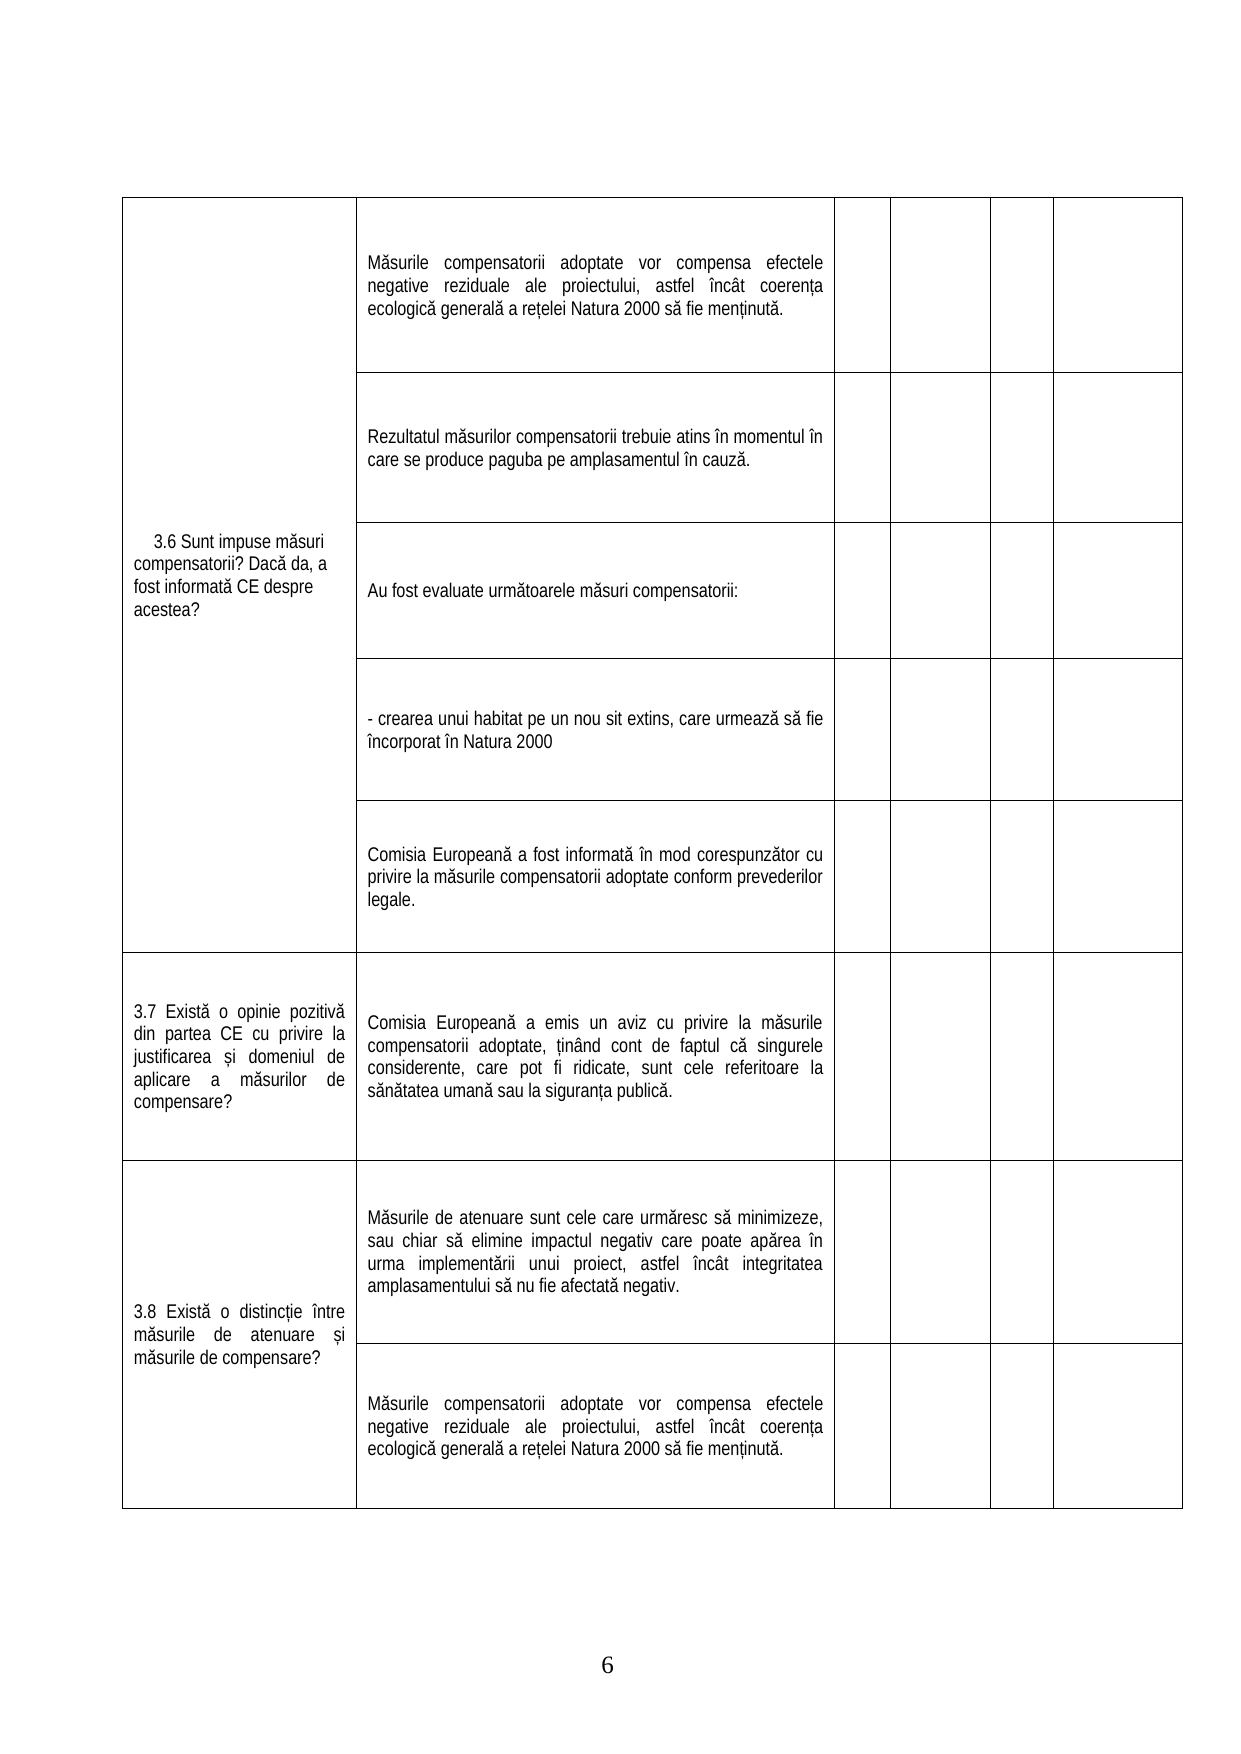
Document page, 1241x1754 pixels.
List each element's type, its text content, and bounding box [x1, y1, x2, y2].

table_cell 3.8 Există o distincție între măsurile de atenuare și măsurile de compensare? [123, 1161, 356, 1508]
table_cell [835, 198, 890, 372]
table_cell [991, 659, 1053, 800]
table_cell [835, 801, 890, 952]
table_cell [891, 1161, 990, 1342]
table_cell [891, 198, 990, 372]
table_cell [991, 1161, 1053, 1342]
table_cell [1054, 198, 1182, 372]
table_cell [991, 523, 1053, 658]
table_cell [991, 801, 1053, 952]
table_cell [991, 198, 1053, 372]
table_cell [891, 659, 990, 800]
table_cell [991, 1344, 1053, 1508]
table_cell - crearea unui habitat pe un nou sit extins, care urmează să fie încorporat în Natura 2000 [357, 659, 834, 800]
table_cell [991, 953, 1053, 1160]
table_cell [1054, 801, 1182, 952]
table_cell [991, 373, 1053, 522]
table_cell [891, 1344, 990, 1508]
table_cell [1054, 953, 1182, 1160]
table_cell [835, 523, 890, 658]
table_cell Comisia Europeană a emis un aviz cu privire la măsurile compensatorii adoptate, ținând cont de faptul că singurele considerente, care pot fi ridicate, sunt cele referitoare la sănătatea umană sau la siguranța publică. [357, 953, 834, 1160]
table_cell [835, 373, 890, 522]
table_cell Au fost evaluate următoarele măsuri compensatorii: [357, 523, 834, 658]
table_cell [835, 953, 890, 1160]
table_cell Măsurile compensatorii adoptate vor compensa efectele negative reziduale ale proiectului, astfel încât coerența ecologică generală a rețelei Natura 2000 să fie menținută. [357, 198, 834, 372]
table_cell [835, 1344, 890, 1508]
table_cell [1054, 1161, 1182, 1342]
table_cell [891, 373, 990, 522]
table_cell Măsurile de atenuare sunt cele care urmăresc să minimizeze, sau chiar să elimine impactul negativ care poate apărea în urma implementării unui proiect, astfel încât integritatea amplasamentului să nu fie afectată negativ. [357, 1161, 834, 1342]
table_cell [891, 523, 990, 658]
table_cell 3.7 Există o opinie pozitivă din partea CE cu privire la justificarea și domeniul de aplicare a măsurilor de compensare? [123, 953, 356, 1160]
table_cell [891, 801, 990, 952]
table_cell [1054, 659, 1182, 800]
table_cell Comisia Europeană a fost informată în mod corespunzător cu privire la măsurile compensatorii adoptate conform prevederilor legale. [357, 801, 834, 952]
table_cell [891, 953, 990, 1160]
table_cell [1054, 523, 1182, 658]
table_cell Rezultatul măsurilor compensatorii trebuie atins în momentul în care se produce paguba pe amplasamentul în cauză. [357, 373, 834, 522]
table_cell [835, 1161, 890, 1342]
table_cell Măsurile compensatorii adoptate vor compensa efectele negative reziduale ale proiectului, astfel încât coerența ecologică generală a rețelei Natura 2000 să fie menținută. [357, 1344, 834, 1508]
table_cell [1054, 373, 1182, 522]
table_cell [1054, 1344, 1182, 1508]
table_cell [835, 659, 890, 800]
table_cell 3.6 Sunt impuse măsuri compensatorii? Dacă da, a fost informată CE despre acestea? [123, 198, 356, 952]
